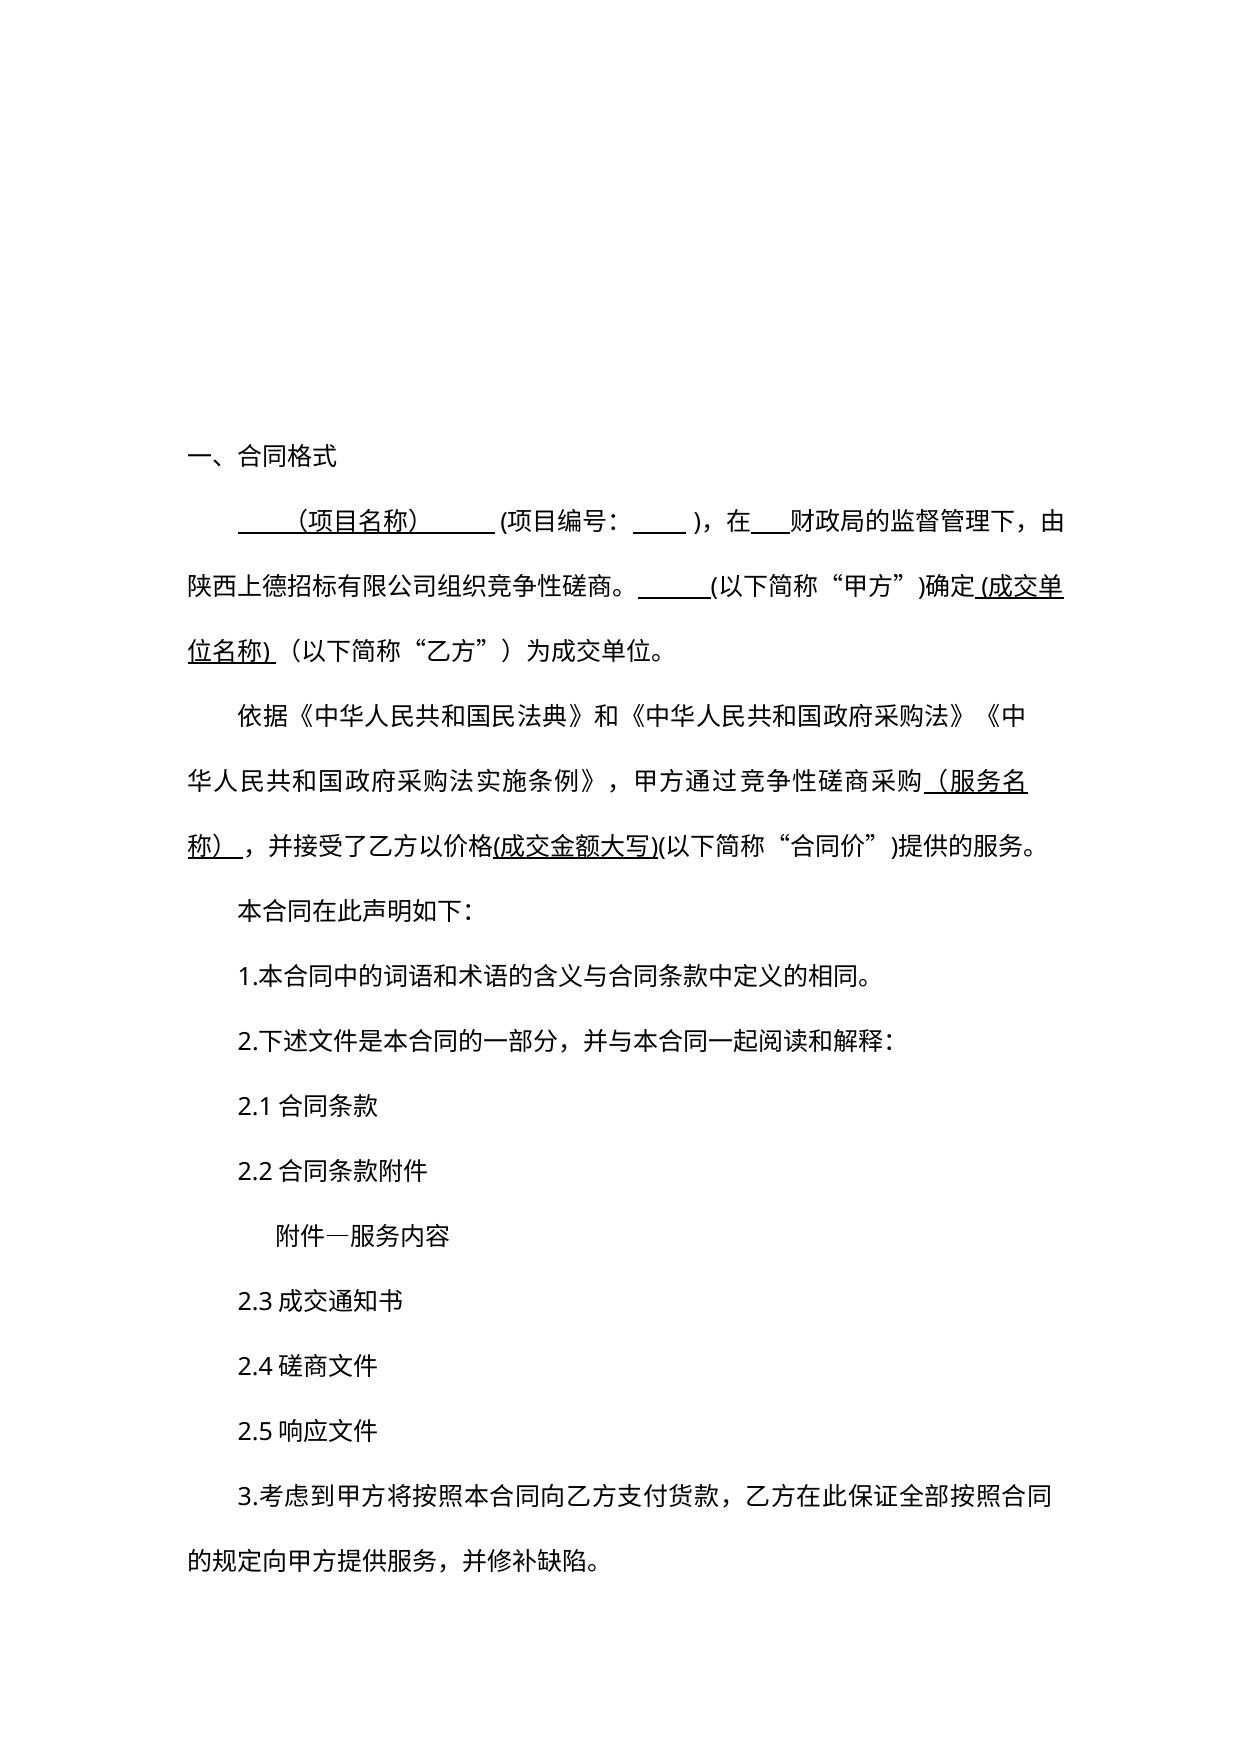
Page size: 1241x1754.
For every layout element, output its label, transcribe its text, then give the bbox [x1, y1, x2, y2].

text 2.2合同条款附件 [187, 1137, 1053, 1202]
text 依据《中华人民共和国民法典》和《中华人民共和国政府采购法》《中华人民共和国政府采购法实施条例》，甲方通过竞争性磋商采购（服务名称） ，并接受了乙方以价格(成交金额大写)(以下简称“合同价”)提供的服务。 [187, 682, 1028, 877]
text 附件—服务内容 [187, 1202, 1053, 1267]
text 2.5响应文件 [187, 1397, 1053, 1462]
text 本合同在此声明如下： [187, 877, 1053, 942]
text 2.4磋商文件 [187, 1332, 1053, 1397]
text 2.下述文件是本合同的一部分，并与本合同一起阅读和解释： [187, 1007, 1053, 1072]
text 2.1合同条款 [187, 1072, 1053, 1137]
text 2.3成交通知书 [187, 1267, 1053, 1332]
text 1.本合同中的词语和术语的含义与合同条款中定义的相同。 [187, 942, 1053, 1007]
text （项目名称） (项目编号： )，在 财政局的监督管理下，由陕西上德招标有限公司组织竞争性磋商。 (以下简称“甲方”)确定 (成交单位名称) （以下简称“乙方”）为成交单位。 [187, 487, 1076, 682]
text 一、合同格式 [187, 422, 1053, 487]
text 3.考虑到甲方将按照本合同向乙方支付货款，乙方在此保证全部按照合同的规定向甲方提供服务，并修补缺陷。 [187, 1462, 1053, 1592]
